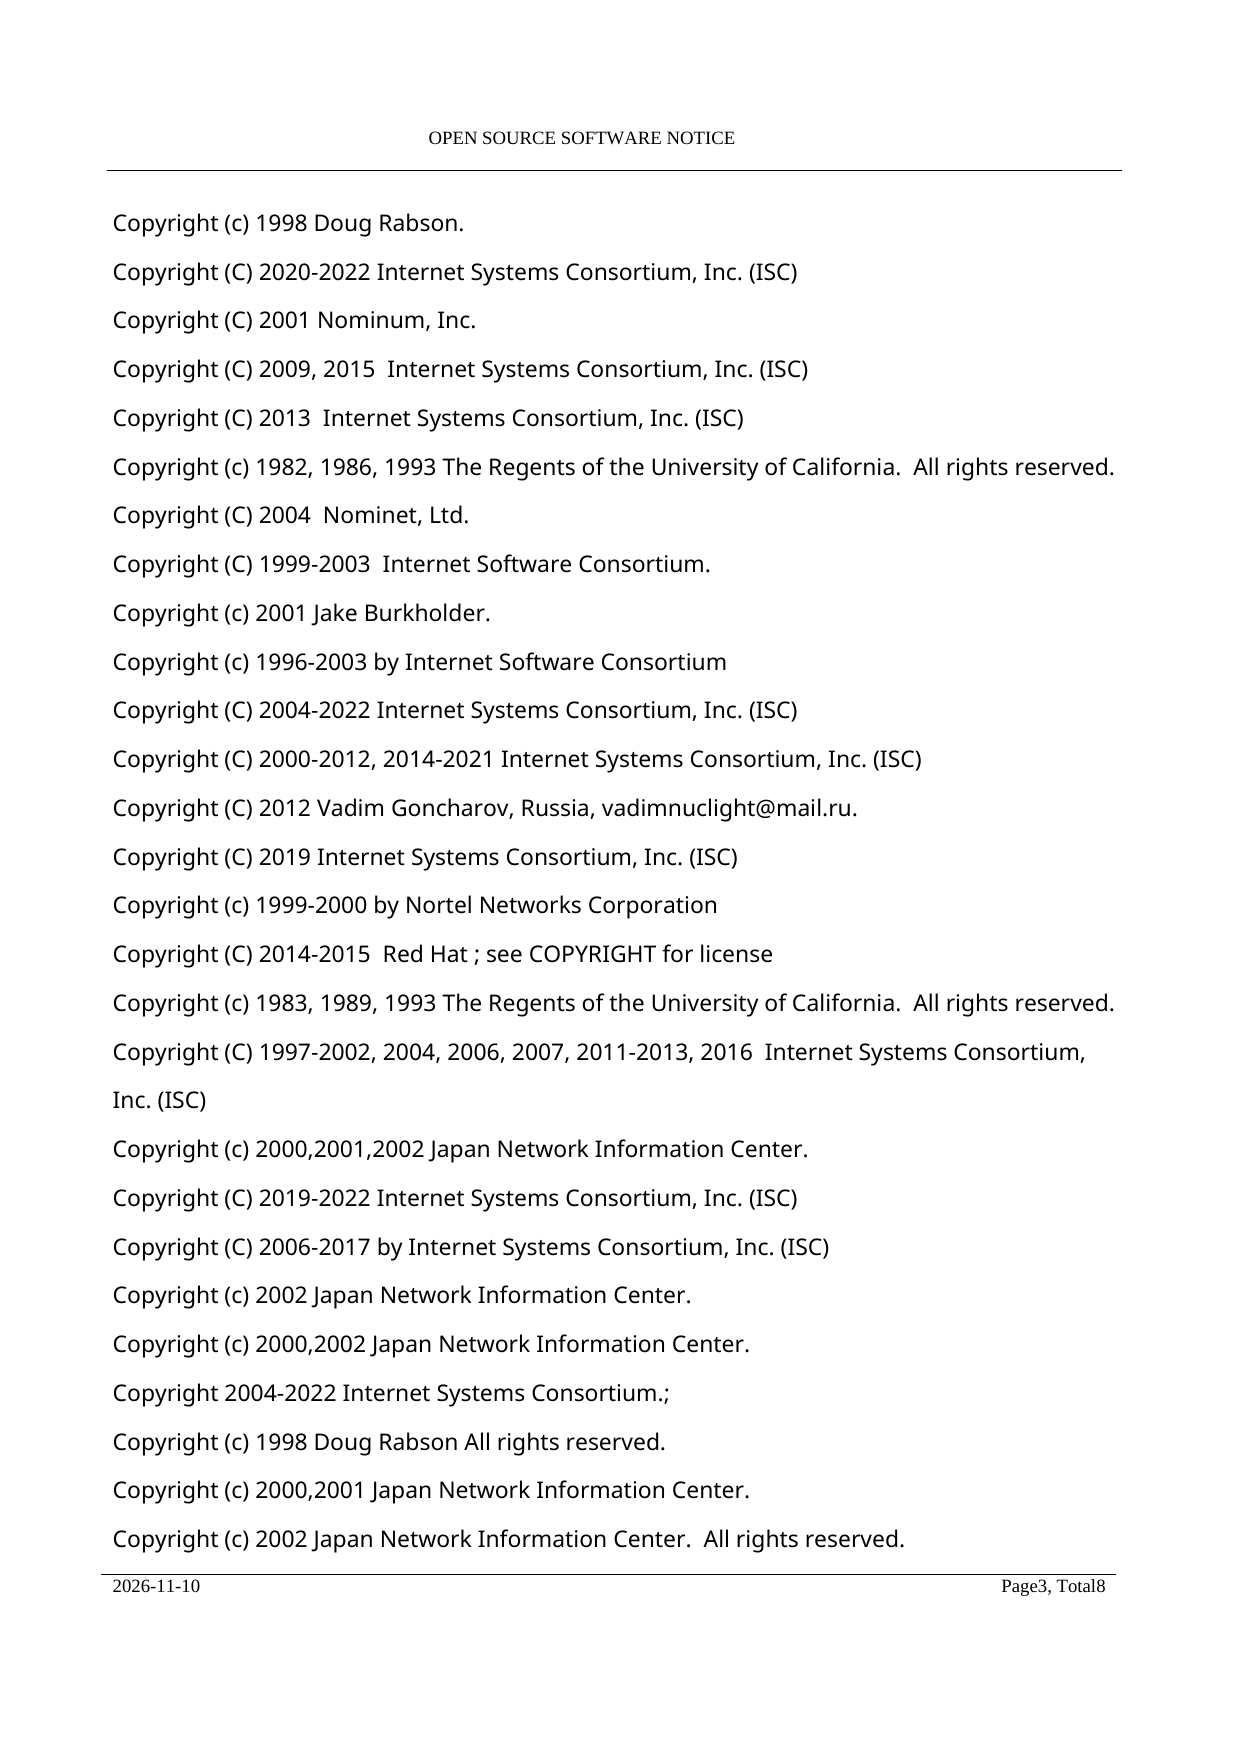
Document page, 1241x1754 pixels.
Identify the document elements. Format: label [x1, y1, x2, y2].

text [112, 206, 1128, 1555]
